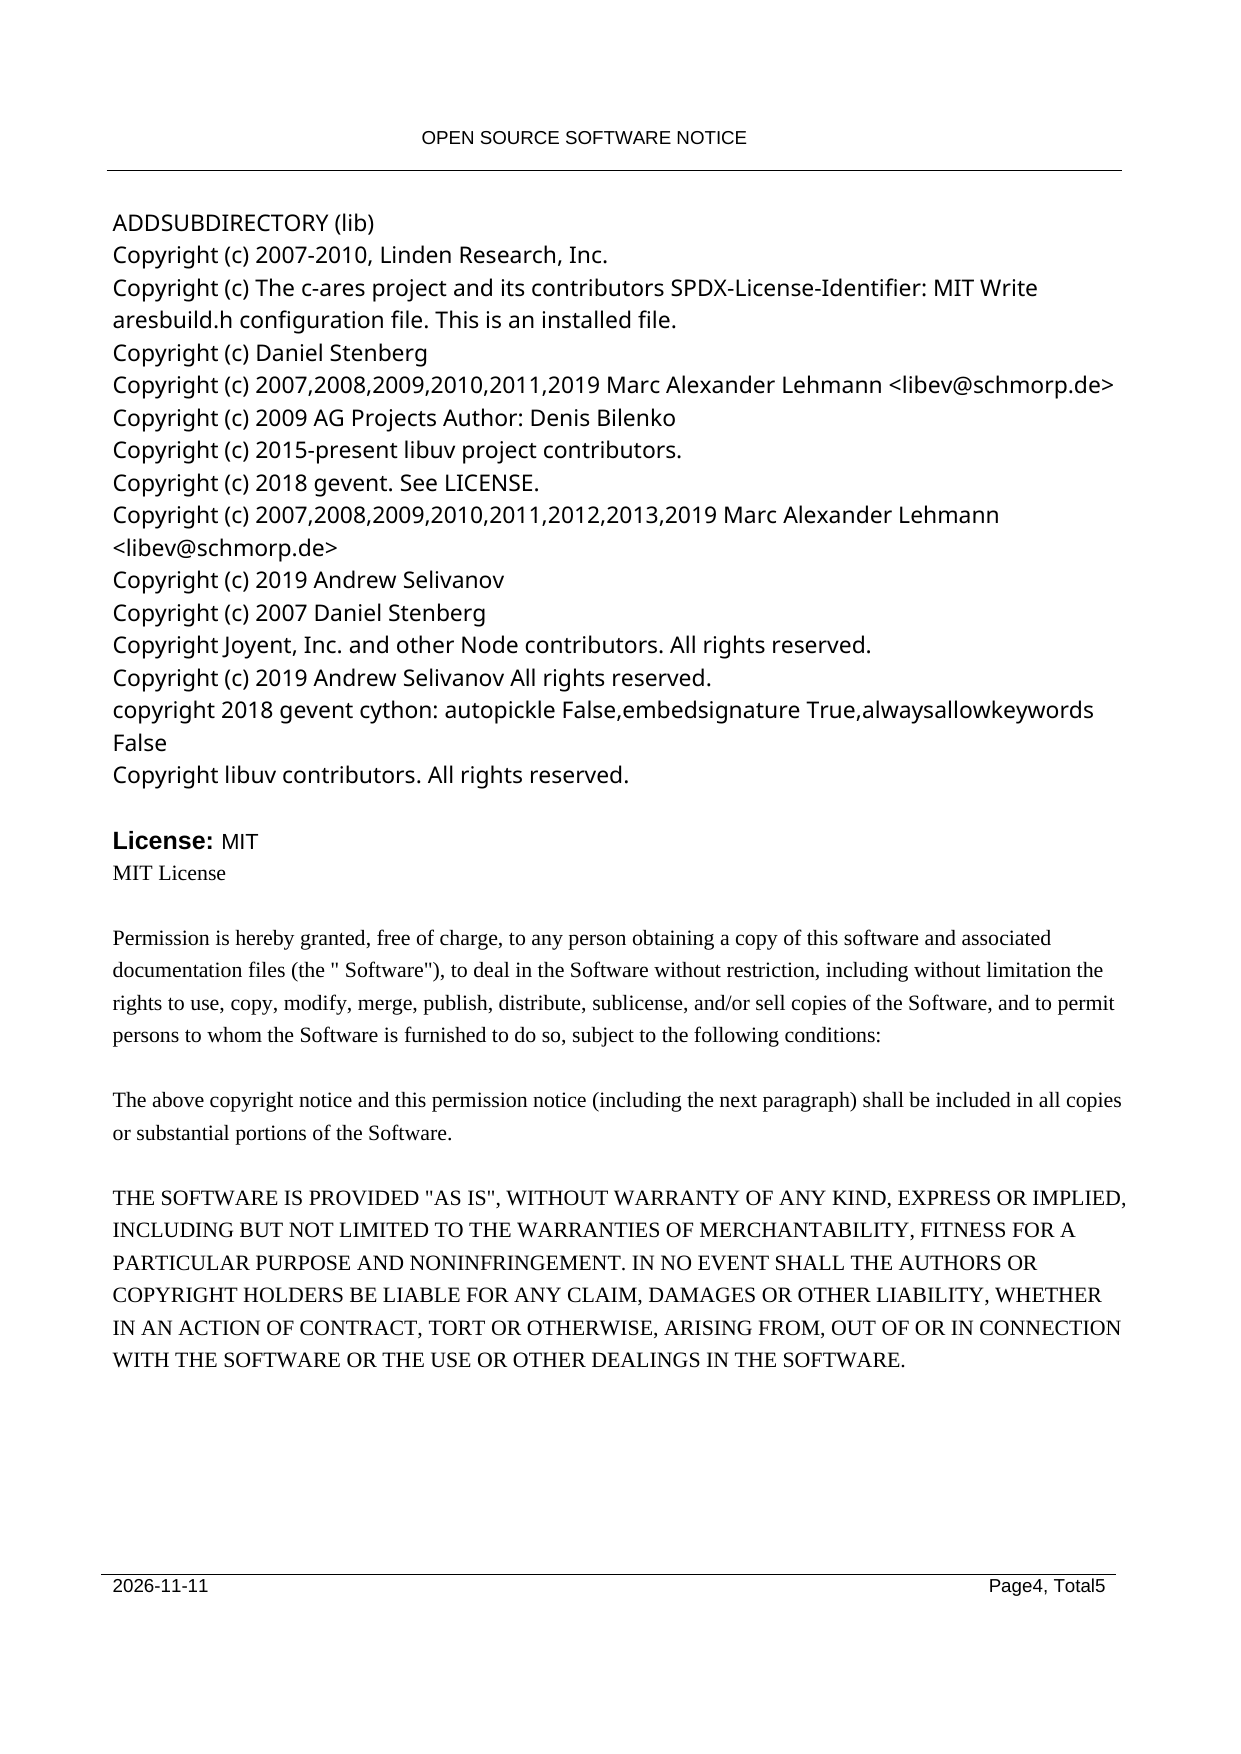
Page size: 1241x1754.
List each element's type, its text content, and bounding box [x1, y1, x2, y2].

text License: MIT [112, 824, 1128, 856]
text MIT License Permission is hereby granted, free of charge, to any person obtaining a copy of this software and associated documentation files (the " Software"), to deal in the Software without restriction, including without limitation the rights to use, copy, modify, merge, publish, distribute, sublicense, and/or sell copies of the Software, and to permit persons to whom the Software is furnished to do so, subject to the following conditions: The above copyright notice and this permission notice (including the next paragraph) shall be included in all copies or substantial portions of the Software. THE SOFTWARE IS PROVIDED "AS IS", WITHOUT WARRANTY OF ANY KIND, EXPRESS OR IMPLIED, INCLUDING BUT NOT LIMITED TO THE WARRANTIES OF MERCHANTABILITY, FITNESS FOR A PARTICULAR PURPOSE AND NONINFRINGEMENT. IN NO EVENT SHALL THE AUTHORS OR COPYRIGHT HOLDERS BE LIABLE FOR ANY CLAIM, DAMAGES OR OTHER LIABILITY, WHETHER IN AN ACTION OF CONTRACT, TORT OR OTHERWISE, ARISING FROM, OUT OF OR IN CONNECTION WITH THE SOFTWARE OR THE USE OR OTHER DEALINGS IN THE SOFTWARE. [112, 856, 1128, 1409]
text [112, 206, 1128, 824]
